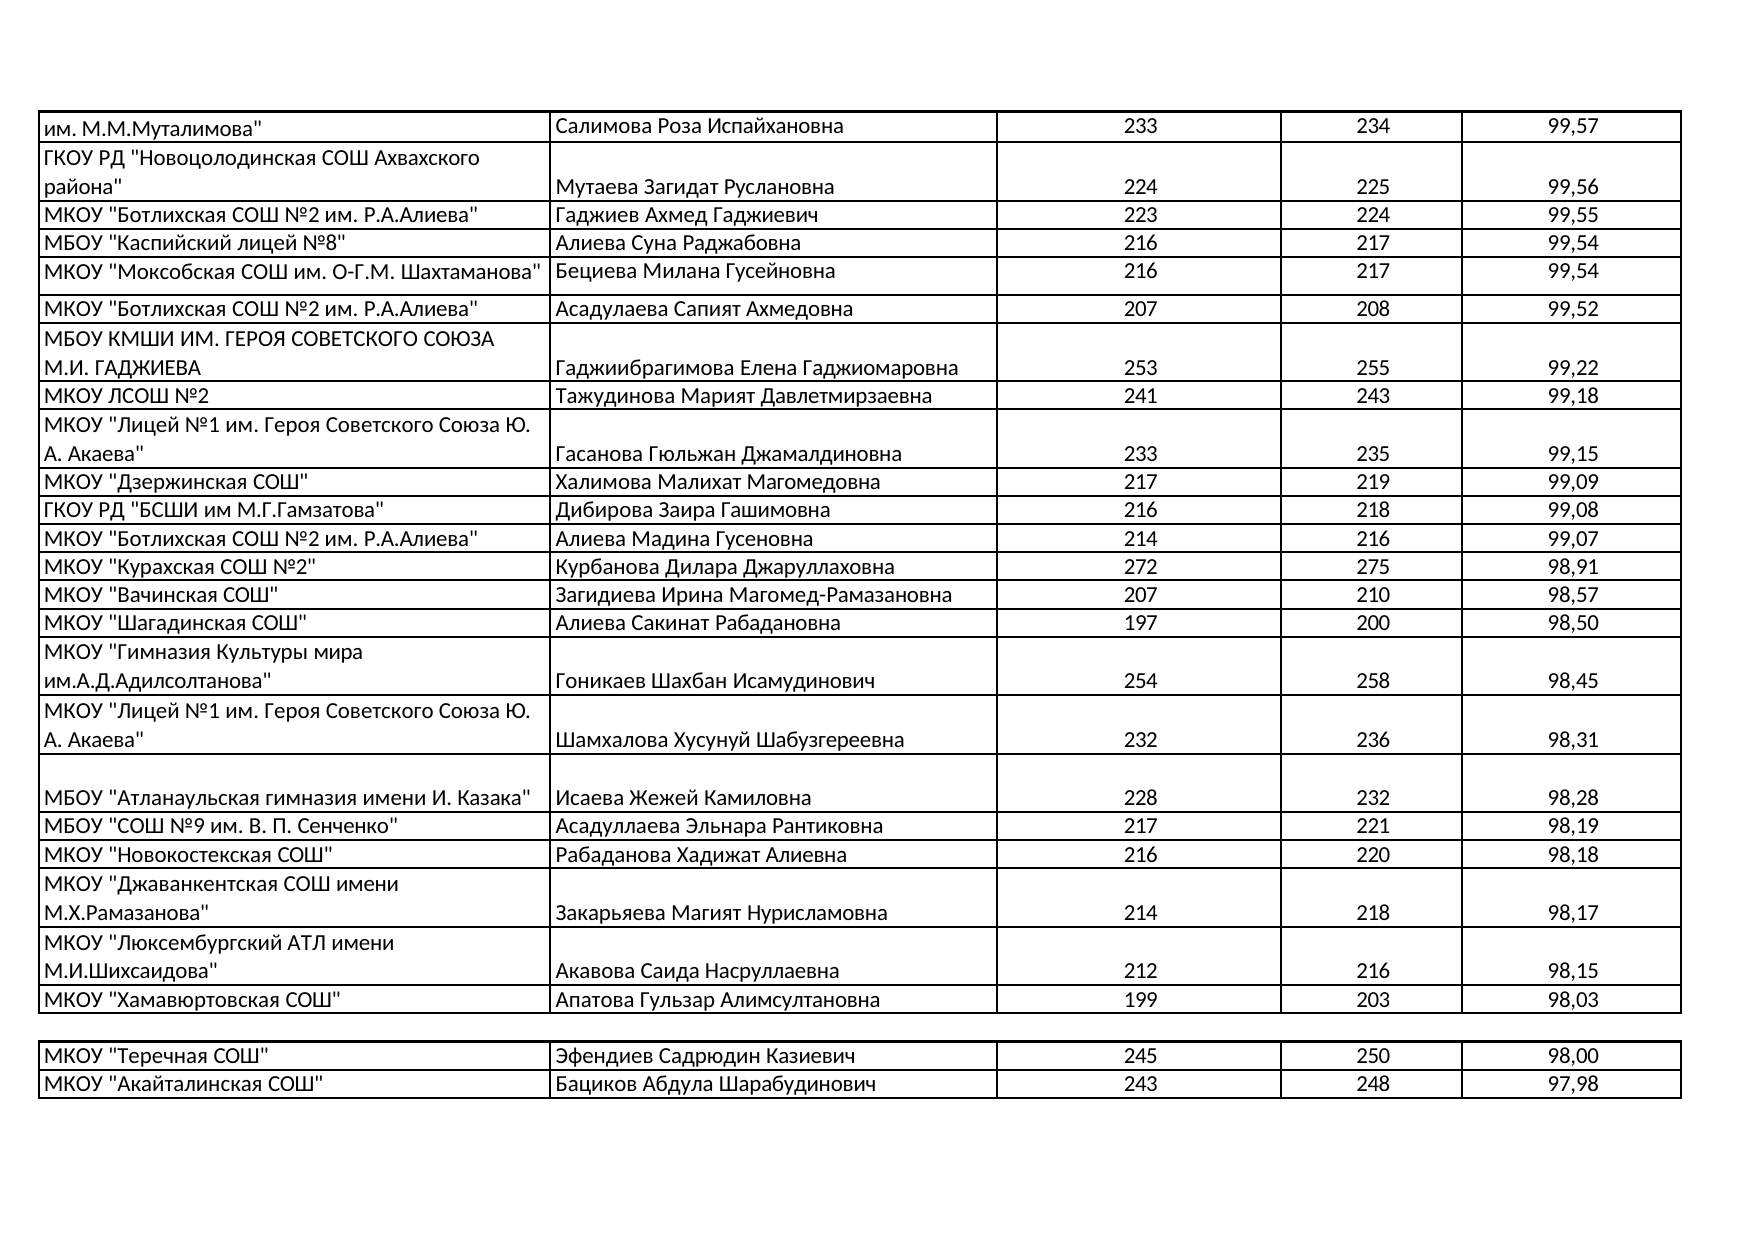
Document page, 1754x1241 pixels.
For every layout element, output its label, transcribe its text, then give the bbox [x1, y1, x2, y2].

table_cell Акавова Саида Насруллаевна [551, 928, 996, 984]
table_cell Загидиева Ирина Магомед-Рамазановна [551, 581, 996, 607]
table_cell 207 [998, 296, 1280, 322]
table_cell 207 [998, 581, 1280, 607]
table_cell Алиева Сакинат Рабадановна [551, 610, 996, 636]
table_cell МКОУ "Лицей №1 им. Героя Советского Союза Ю. А. Акаева" [40, 696, 549, 752]
table_cell 98,91 [1463, 553, 1680, 579]
table_cell 99,54 [1463, 230, 1680, 256]
table_cell Халимова Малихат Магомедовна [551, 469, 996, 495]
table_cell 99,55 [1463, 202, 1680, 228]
table_cell 214 [998, 869, 1280, 926]
table_cell МКОУ "Курахская СОШ №2" [40, 553, 549, 579]
table_cell Исаева Жежей Камиловна [551, 755, 996, 811]
table_cell Алиева Мадина Гусеновна [551, 525, 996, 551]
table_cell МБОУ КМШИ ИМ. ГЕРОЯ СОВЕТСКОГО СОЮЗА М.И. ГАДЖИЕВА [40, 324, 549, 380]
table_cell МКОУ "Акайталинская СОШ" [40, 1071, 549, 1097]
table_cell 216 [998, 497, 1280, 523]
table_cell Бациков Абдула Шарабудинович [551, 1071, 996, 1097]
table_cell 98,18 [1463, 841, 1680, 867]
table_cell 214 [998, 525, 1280, 551]
table_cell 223 [998, 202, 1280, 228]
table_header Эфендиев Садрюдин Казиевич [551, 1043, 996, 1068]
table_cell 99,15 [1463, 410, 1680, 467]
table_cell 218 [1282, 869, 1461, 926]
table_cell Тажудинова Марият Давлетмирзаевна [551, 382, 996, 408]
table_cell 99,07 [1463, 525, 1680, 551]
table_cell 243 [998, 1071, 1280, 1097]
table_cell 218 [1282, 497, 1461, 523]
table_cell МКОУ "Моксобская СОШ им. О-Г.М. Шахтаманова" [40, 258, 549, 294]
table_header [551, 113, 996, 141]
table_cell 224 [1282, 202, 1461, 228]
table_cell Мутаева Загидат Руслановна [551, 143, 996, 200]
table_cell МКОУ "Джаванкентская СОШ имени М.Х.Рамазанова" [40, 869, 549, 926]
table_cell МКОУ ЛСОШ №2 [40, 382, 549, 408]
table_cell Алиева Суна Раджабовна [551, 230, 996, 256]
table_cell 225 [1282, 143, 1461, 200]
table_header 245 [998, 1043, 1280, 1068]
table_cell 272 [998, 553, 1280, 579]
table_cell 217 [998, 813, 1280, 839]
table_cell 97,98 [1463, 1071, 1680, 1097]
table_cell 98,19 [1463, 813, 1680, 839]
table_cell МБОУ "Каспийский лицей №8" [40, 230, 549, 256]
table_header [40, 113, 549, 141]
table_cell ГКОУ РД "Новоцолодинская СОШ Ахвахского района" [40, 143, 549, 200]
table_cell МКОУ "Гимназия Культуры мира им.А.Д.Адилсолтанова" [40, 638, 549, 694]
table_cell 98,57 [1463, 581, 1680, 607]
table_cell 254 [998, 638, 1280, 694]
table_cell 248 [1282, 1071, 1461, 1097]
table_cell Курбанова Дилара Джаруллаховна [551, 553, 996, 579]
table_cell 253 [998, 324, 1280, 380]
table_cell МКОУ "Люксембургский АТЛ имени М.И.Шихсаидова" [40, 928, 549, 984]
table_cell 98,15 [1463, 928, 1680, 984]
table_cell 224 [998, 143, 1280, 200]
table_cell 217 [1282, 230, 1461, 256]
table_cell 233 [998, 410, 1280, 467]
table_cell Асадуллаева Эльнара Рантиковна [551, 813, 996, 839]
table_cell МКОУ "Лицей №1 им. Героя Советского Союза Ю. А. Акаева" [40, 410, 549, 467]
table_cell 216 [998, 841, 1280, 867]
table_cell 216 [998, 230, 1280, 256]
table_cell 99,18 [1463, 382, 1680, 408]
table_cell 221 [1282, 813, 1461, 839]
table_cell Асадулаева Сапият Ахмедовна [551, 296, 996, 322]
table_cell 228 [998, 755, 1280, 811]
table_cell 197 [998, 610, 1280, 636]
table_cell 212 [998, 928, 1280, 984]
table_cell 210 [1282, 581, 1461, 607]
table_cell 99,08 [1463, 497, 1680, 523]
table_cell Закарьяева Магият Нурисламовна [551, 869, 996, 926]
table_header МКОУ "Теречная СОШ" [40, 1043, 549, 1068]
table_cell 217 [1282, 258, 1461, 294]
table_cell Гоникаев Шахбан Исамудинович [551, 638, 996, 694]
table_cell 200 [1282, 610, 1461, 636]
table_cell 243 [1282, 382, 1461, 408]
table_cell МКОУ "Хамавюртовская СОШ" [40, 986, 549, 1012]
table_cell 98,28 [1463, 755, 1680, 811]
table_cell МКОУ "Дзержинская СОШ" [40, 469, 549, 495]
table_cell 255 [1282, 324, 1461, 380]
table_cell 258 [1282, 638, 1461, 694]
table_cell Бециева Милана Гусейновна [551, 258, 996, 294]
table_cell 208 [1282, 296, 1461, 322]
table_cell 236 [1282, 696, 1461, 752]
table_header 233 [998, 113, 1280, 141]
table_cell МКОУ "Ботлихская СОШ №2 им. Р.А.Алиева" [40, 202, 549, 228]
table_cell МКОУ "Новокостекская СОШ" [40, 841, 549, 867]
table_cell 216 [1282, 525, 1461, 551]
table_cell Гаджиибрагимова Елена Гаджиомаровна [551, 324, 996, 380]
table_cell ГКОУ РД "БСШИ им М.Г.Гамзатова" [40, 497, 549, 523]
table_header 250 [1282, 1043, 1461, 1068]
table_cell Гасанова Гюльжан Джамалдиновна [551, 410, 996, 467]
table_cell 99,54 [1463, 258, 1680, 294]
table_cell МБОУ "СОШ №9 им. В. П. Сенченко" [40, 813, 549, 839]
table_cell МКОУ "Ботлихская СОШ №2 им. Р.А.Алиева" [40, 296, 549, 322]
table_cell 98,03 [1463, 986, 1680, 1012]
table_cell 216 [1282, 928, 1461, 984]
table_header 234 [1282, 113, 1461, 141]
table_cell МКОУ "Вачинская СОШ" [40, 581, 549, 607]
table_cell 232 [998, 696, 1280, 752]
table_cell 98,50 [1463, 610, 1680, 636]
table_cell 98,31 [1463, 696, 1680, 752]
table_cell 99,22 [1463, 324, 1680, 380]
table_cell 99,09 [1463, 469, 1680, 495]
table_cell МБОУ "Атланаульская гимназия имени И. Казака" [40, 755, 549, 811]
table_header 98,00 [1463, 1043, 1680, 1068]
table_cell МКОУ "Шагадинская СОШ" [40, 610, 549, 636]
table_cell 98,45 [1463, 638, 1680, 694]
table_cell 99,56 [1463, 143, 1680, 200]
table_cell 275 [1282, 553, 1461, 579]
table_cell Гаджиев Ахмед Гаджиевич [551, 202, 996, 228]
table_cell 220 [1282, 841, 1461, 867]
table_cell 217 [998, 469, 1280, 495]
table_cell 241 [998, 382, 1280, 408]
table_cell 219 [1282, 469, 1461, 495]
table_cell Шамхалова Хусунуй Шабузгереевна [551, 696, 996, 752]
table_cell МКОУ "Ботлихская СОШ №2 им. Р.А.Алиева" [40, 525, 549, 551]
table_cell Апатова Гульзар Алимсултановна [551, 986, 996, 1012]
table_cell 99,52 [1463, 296, 1680, 322]
table_cell 98,17 [1463, 869, 1680, 926]
table_cell 232 [1282, 755, 1461, 811]
table_cell 203 [1282, 986, 1461, 1012]
table_cell 216 [998, 258, 1280, 294]
table_cell 199 [998, 986, 1280, 1012]
table_cell Дибирова Заира Гашимовна [551, 497, 996, 523]
table_header 99,57 [1463, 113, 1680, 141]
table_cell 235 [1282, 410, 1461, 467]
table_cell Рабаданова Хадижат Алиевна [551, 841, 996, 867]
